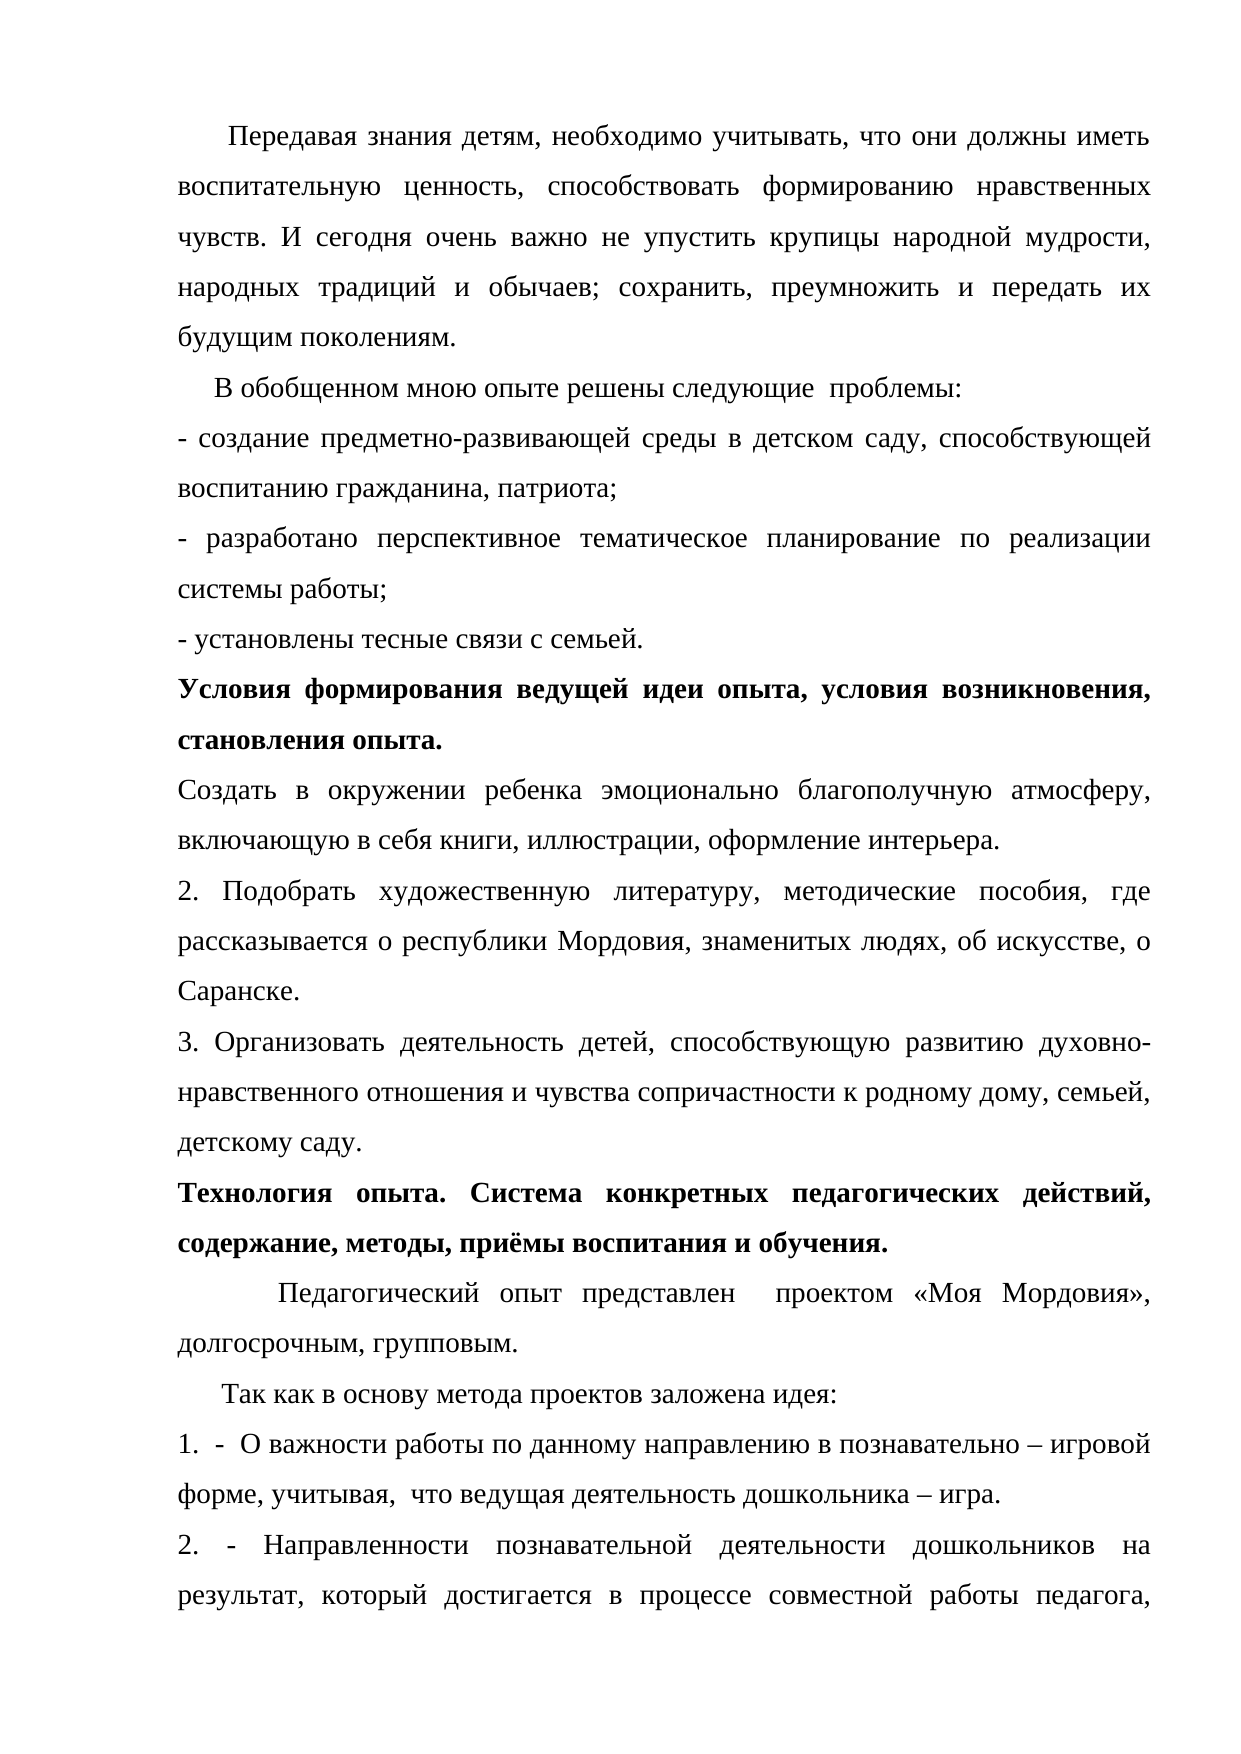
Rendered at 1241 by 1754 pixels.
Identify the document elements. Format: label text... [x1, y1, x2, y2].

text Педагогический опыт представлен проектом «Моя Мордовия», долгосрочным, групповым. [177, 1275, 1152, 1359]
text - установлены тесные связи с семьей. [177, 621, 1152, 655]
text Условия формирования ведущей идеи опыта, условия возникновения, становления опыта. [177, 672, 1152, 755]
text 1. - О важности работы по данному направлению в познавательно – игровой форме, учитывая, что ведущая деятельность дошкольника – игра. [177, 1426, 1152, 1510]
text - создание предметно-развивающей среды в детском саду, способствующей воспитанию гражданина, патриота; [177, 420, 1152, 504]
text В обобщенном мною опыте решены следующие проблемы: [177, 370, 1152, 403]
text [177, 1527, 1152, 1611]
text Технология опыта. Система конкретных педагогических действий, содержание, методы, приёмы воспитания и обучения. [177, 1175, 1152, 1258]
text 3. Организовать деятельность детей, способствующую развитию духовно-нравственного отношения и чувства сопричастности к родному дому, семьей, детскому саду. [177, 1024, 1152, 1158]
text - разработано перспективное тематическое планирование по реализации системы работы; [177, 521, 1152, 604]
text Создать в окружении ребенка эмоционально благополучную атмосферу, включающую в себя книги, иллюстрации, оформление интерьера. [177, 772, 1152, 856]
text Передавая знания детям, необходимо учитывать, что они должны иметь воспитательную ценность, способствовать формированию нравственных чувств. И сегодня очень важно не упустить крупицы народной мудрости, народных традиций и обычаев; сохранить, преумножить и передать их будущим поколениям. [177, 118, 1152, 353]
text Так как в основу метода проектов заложена идея: [177, 1376, 1152, 1409]
text 2. Подобрать художественную литературу, методические пособия, где рассказывается о республики Мордовия, знаменитых людях, об искусстве, о Саранске. [177, 873, 1152, 1007]
